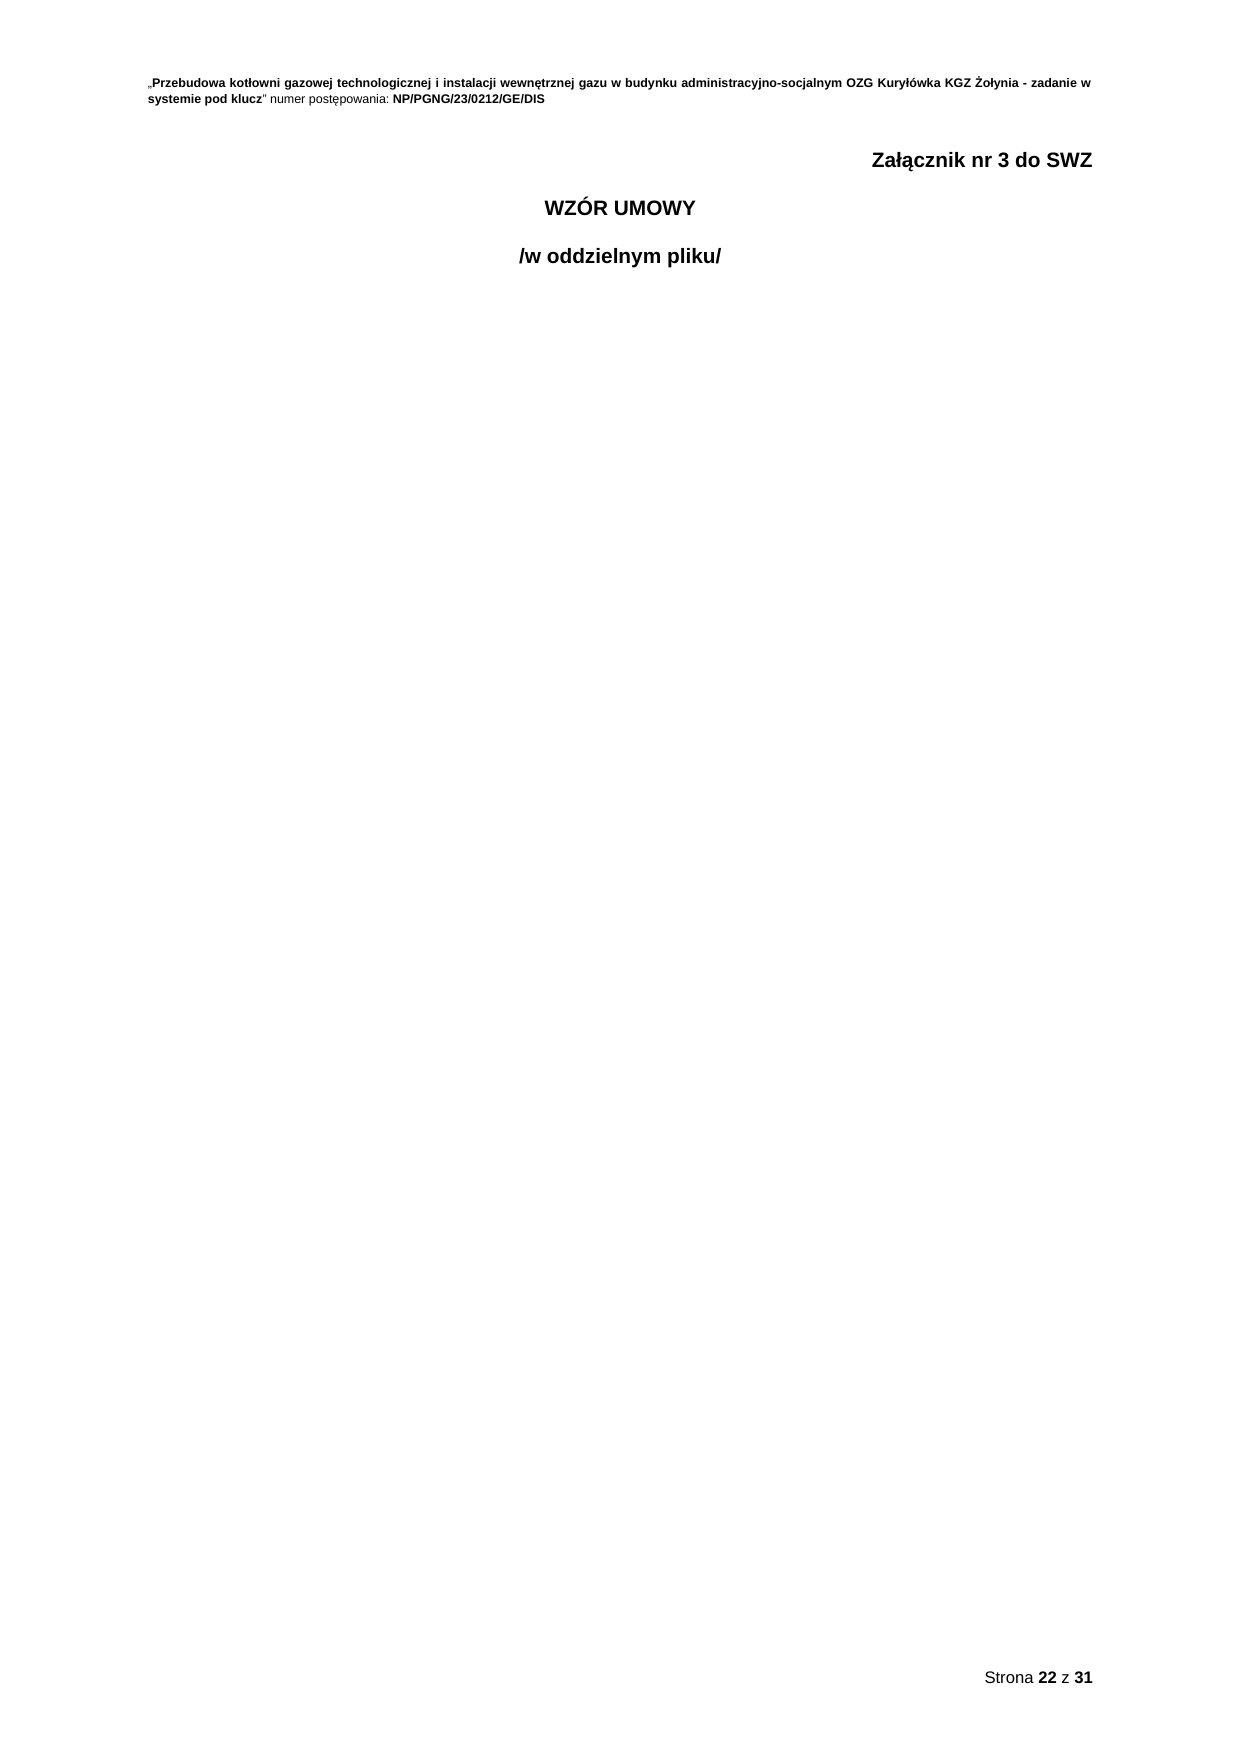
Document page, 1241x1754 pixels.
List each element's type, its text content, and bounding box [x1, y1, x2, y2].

text /w oddzielnym pliku/ [148, 244, 1093, 268]
text Załącznik nr 3 do SWZ [148, 148, 1093, 172]
text WZÓR UMOWY [148, 196, 1093, 220]
